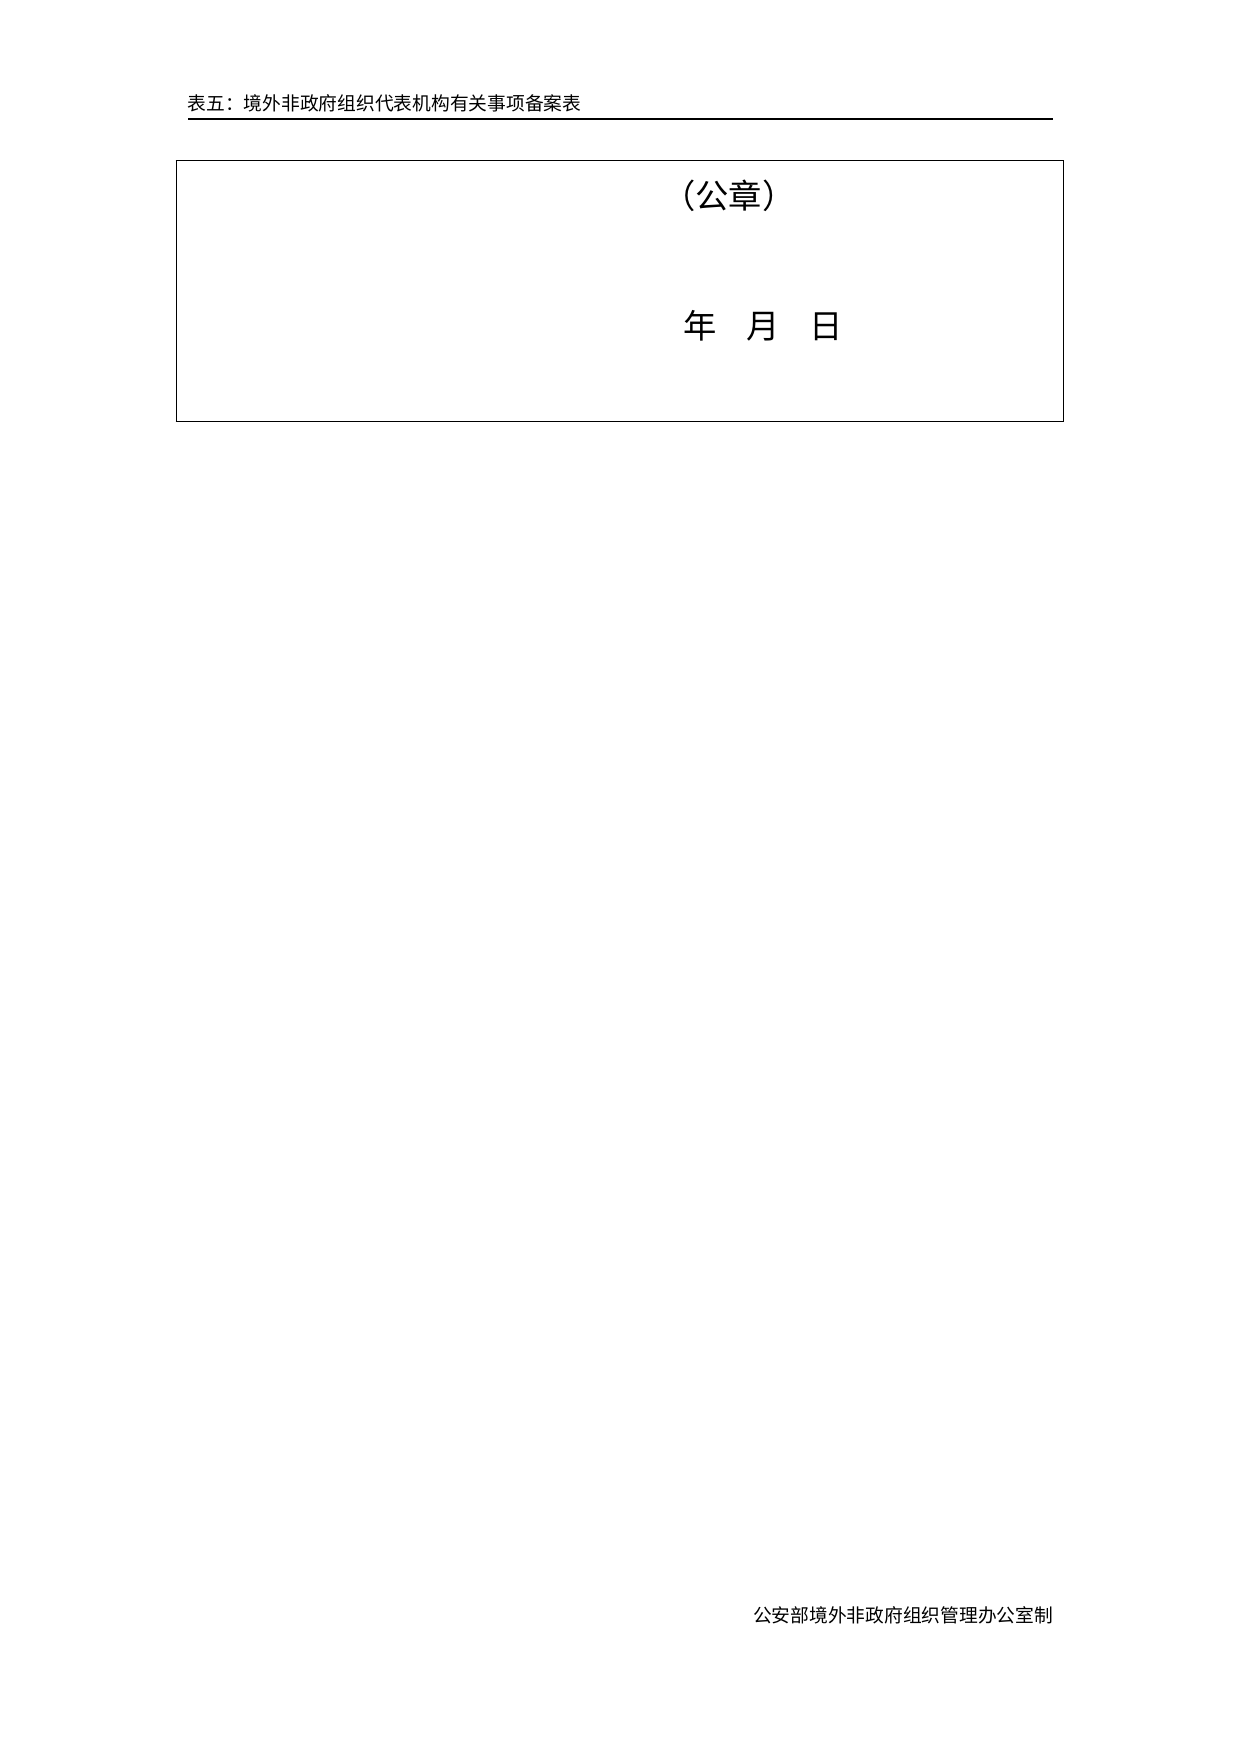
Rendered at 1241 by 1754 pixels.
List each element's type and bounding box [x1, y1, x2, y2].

table_cell [177, 161, 1063, 421]
